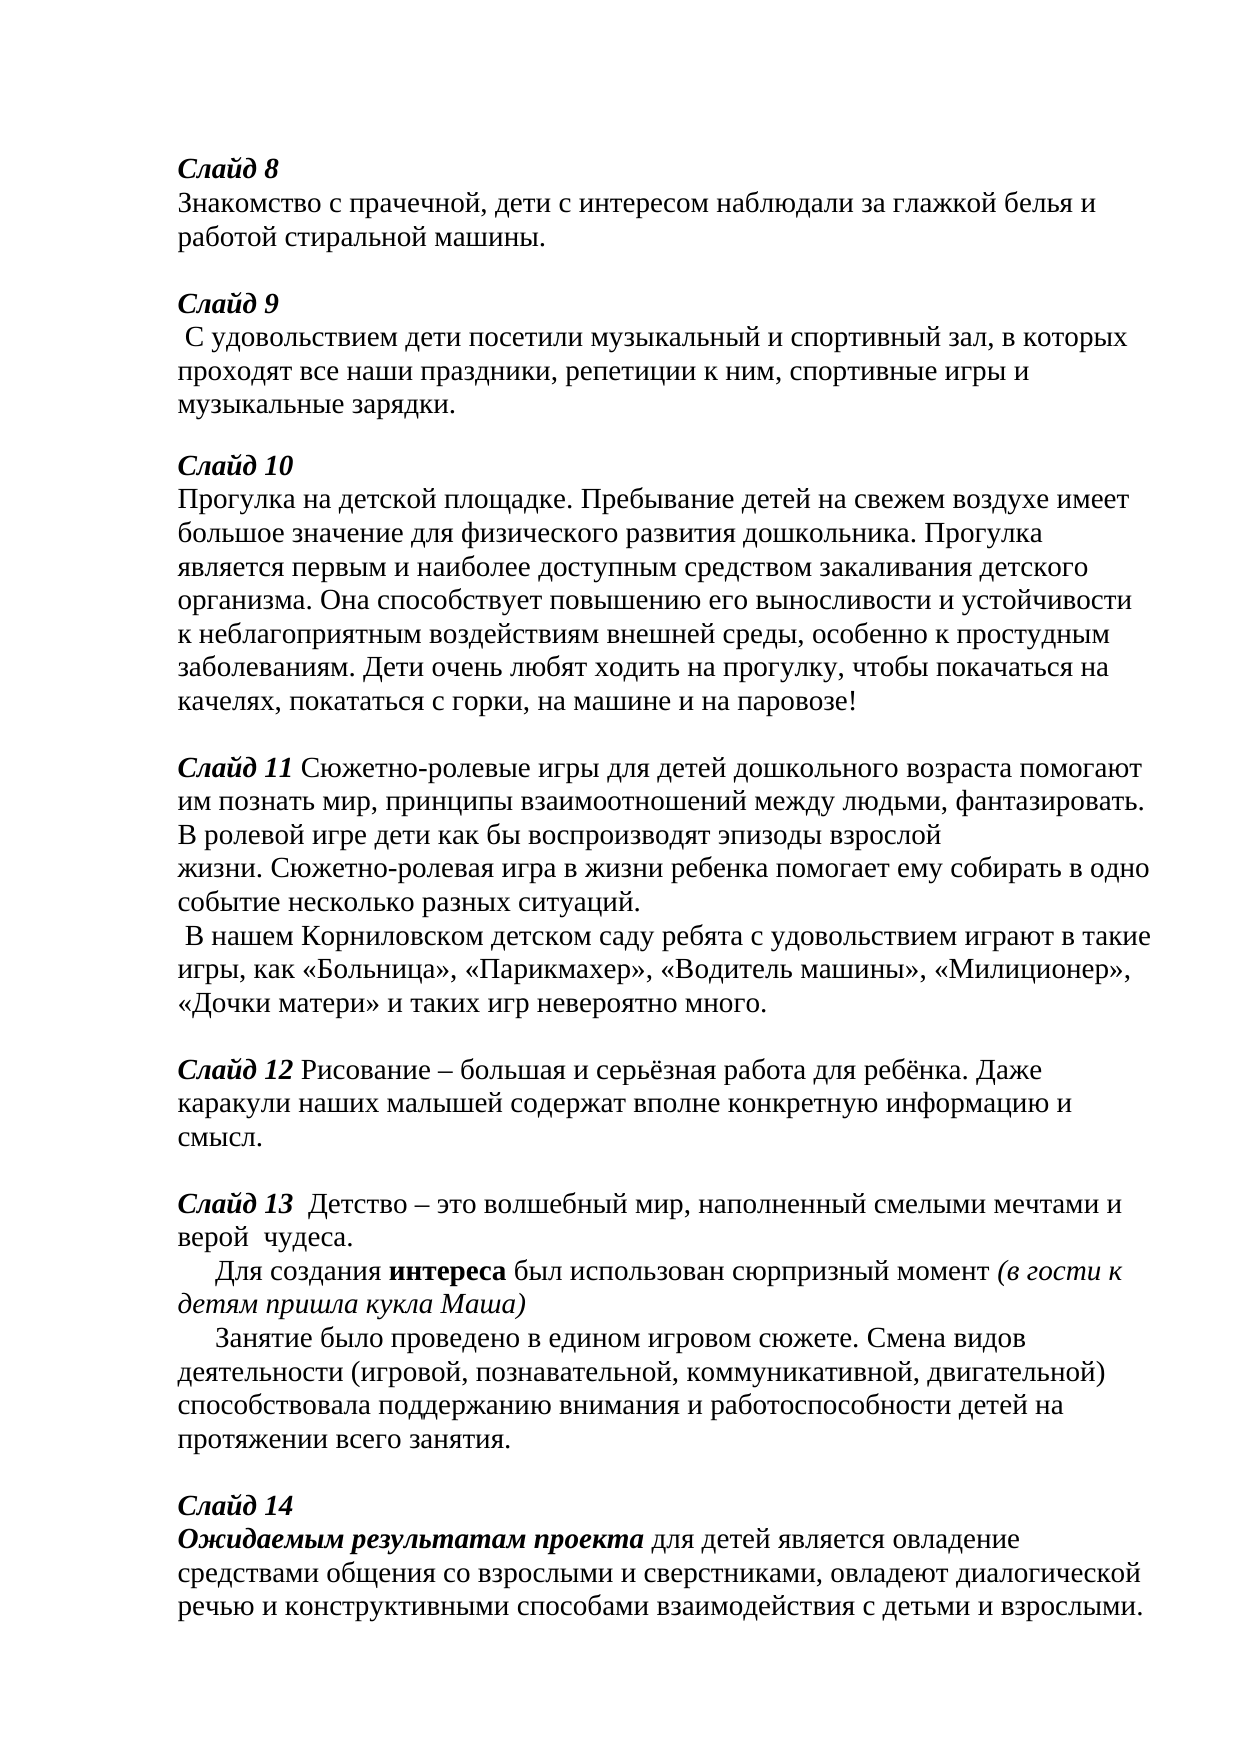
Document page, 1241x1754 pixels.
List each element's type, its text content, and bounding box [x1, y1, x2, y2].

text С удовольствием дети посетили музыкальный и спортивный зал, в которых проходят все наши праздники, репетиции к ним, спортивные игры и музыкальные зарядки. [177, 319, 1152, 420]
text Прогулка на детской площадке. Пребывание детей на свежем воздухе имеет большое значение для физического развития дошкольника. Прогулка является первым и наиболее доступным средством закаливания детского организма. Она способствует повышению его выносливости и устойчивости к неблагоприятным воздействиям внешней среды, особенно к простудным заболеваниям. Дети очень любят ходить на прогулку, чтобы покачаться на качелях, покататься с горки, на машине и на паровозе! [177, 482, 1152, 716]
text Слайд 11 Сюжетно-ролевые игры для детей дошкольного возраста помогают им познать мир, принципы взаимоотношений между людьми, фантазировать. В ролевой игре дети как бы воспроизводят эпизоды взрослой жизни. Сюжетно-ролевая игра в жизни ребенка помогает ему собирать в одно событие несколько разных ситуаций. [177, 750, 1152, 918]
text Слайд 14 [177, 1488, 1152, 1521]
text Слайд 9 [177, 286, 1152, 319]
text В нашем Корниловском детском саду ребята с удовольствием играют в такие игры, как «Больница», «Парикмахер», «Водитель машины», «Милиционер», «Дочки матери» и таких игр невероятно много. [177, 918, 1152, 1018]
text Для создания интереса был использован сюрпризный момент (в гости к детям пришла кукла Маша) [177, 1253, 1152, 1320]
text Слайд 10 [177, 448, 1152, 482]
text Занятие было проведено в едином игровом сюжете. Смена видов деятельности (игровой, познавательной, коммуникативной, двигательной) способствовала поддержанию внимания и работоспособности детей на протяжении всего занятия. [177, 1320, 1152, 1454]
text Ожидаемым результатам проекта для детей является овладение средствами общения со взрослыми и сверстниками, овладеют диалогической речью и конструктивными способами взаимодействия с детьми и взрослыми. [177, 1521, 1152, 1622]
text Слайд 8 [177, 152, 1152, 185]
text Слайд 13 Детство – это волшебный мир, наполненный смелыми мечтами и верой чудеса. [177, 1186, 1152, 1253]
text Слайд 12 Рисование – большая и серьёзная работа для ребёнка. Даже каракули наших малышей содержат вполне конкретную информацию и смысл. [263, 1052, 1152, 1152]
text Знакомство с прачечной, дети с интересом наблюдали за глажкой белья и работой стиральной машины. [177, 185, 1152, 252]
